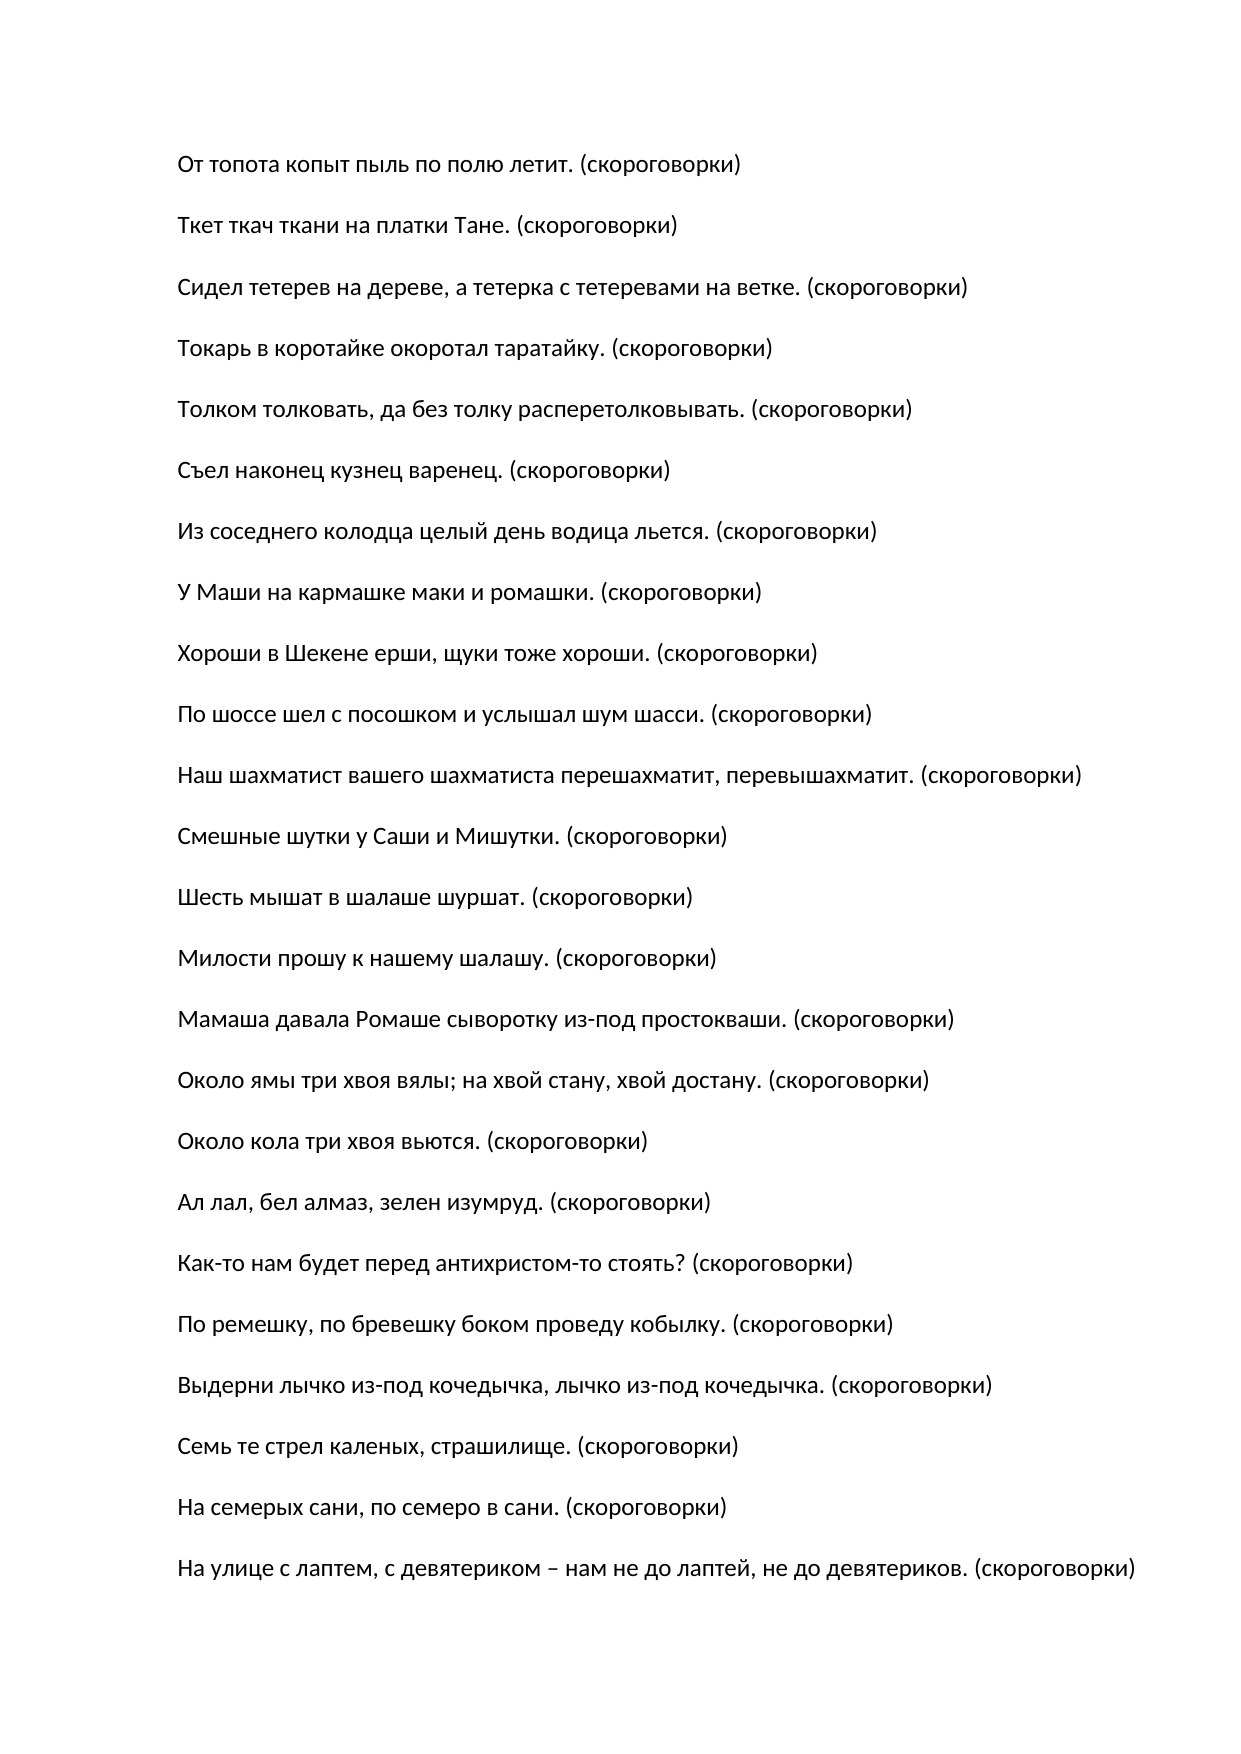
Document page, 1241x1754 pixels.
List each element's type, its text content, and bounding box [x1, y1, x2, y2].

text Съел наконец кузнец варенец. (скороговорки) [177, 454, 1152, 484]
text На семерых сани, по семеро в сани. (скороговорки) [177, 1492, 1152, 1522]
text От топота копыт пыль по полю летит. (скороговорки) [177, 149, 1152, 179]
text По ремешку, по бревешку боком проведу кобылку. (скороговорки) [177, 1308, 1152, 1339]
text Сидел тетерев на дереве, а тетерка с тетеревами на ветке. (скороговорки) [177, 271, 1152, 301]
text Токарь в коротайке окоротал таратайку. (скороговорки) [177, 332, 1152, 362]
text Толком толковать, да без толку расперетолковывать. (скороговорки) [177, 393, 1152, 423]
text Шесть мышат в шалаше шуршат. (скороговорки) [177, 881, 1152, 912]
text На улице с лаптем, с девятериком – нам не до лаптей, не до девятериков. (скороговорки) [177, 1553, 1152, 1583]
text Мамаша давала Ромаше сыворотку из-под простокваши. (скороговорки) [177, 1003, 1152, 1034]
text Выдерни лычко из-под кочедычка, лычко из-под кочедычка. (скороговорки) [177, 1369, 1152, 1400]
text Около ямы три хвоя вялы; на хвой стану, хвой достану. (скороговорки) [177, 1064, 1152, 1095]
text Из соседнего колодца целый день водица льется. (скороговорки) [177, 515, 1152, 545]
text Ал лал, бел алмаз, зелен изумруд. (скороговорки) [177, 1186, 1152, 1217]
text Хороши в Шекене ерши, щуки тоже хороши. (скороговорки) [177, 637, 1152, 667]
text По шоссе шел с посошком и услышал шум шасси. (скороговорки) [177, 698, 1152, 728]
text Около кола три хвоя вьются. (скороговорки) [177, 1125, 1152, 1156]
text У Маши на кармашке маки и ромашки. (скороговорки) [177, 576, 1152, 606]
text Семь те стрел каленых, страшилище. (скороговорки) [177, 1431, 1152, 1461]
text Ткет ткач ткани на платки Тане. (скороговорки) [177, 210, 1152, 240]
text Милости прошу к нашему шалашу. (скороговорки) [177, 942, 1152, 973]
text Смешные шутки у Саши и Мишутки. (скороговорки) [177, 820, 1152, 851]
text Наш шахматист вашего шахматиста перешахматит, перевышахматит. (скороговорки) [177, 759, 1152, 789]
text Как-то нам будет перед антихристом-то стоять? (скороговорки) [177, 1247, 1152, 1278]
